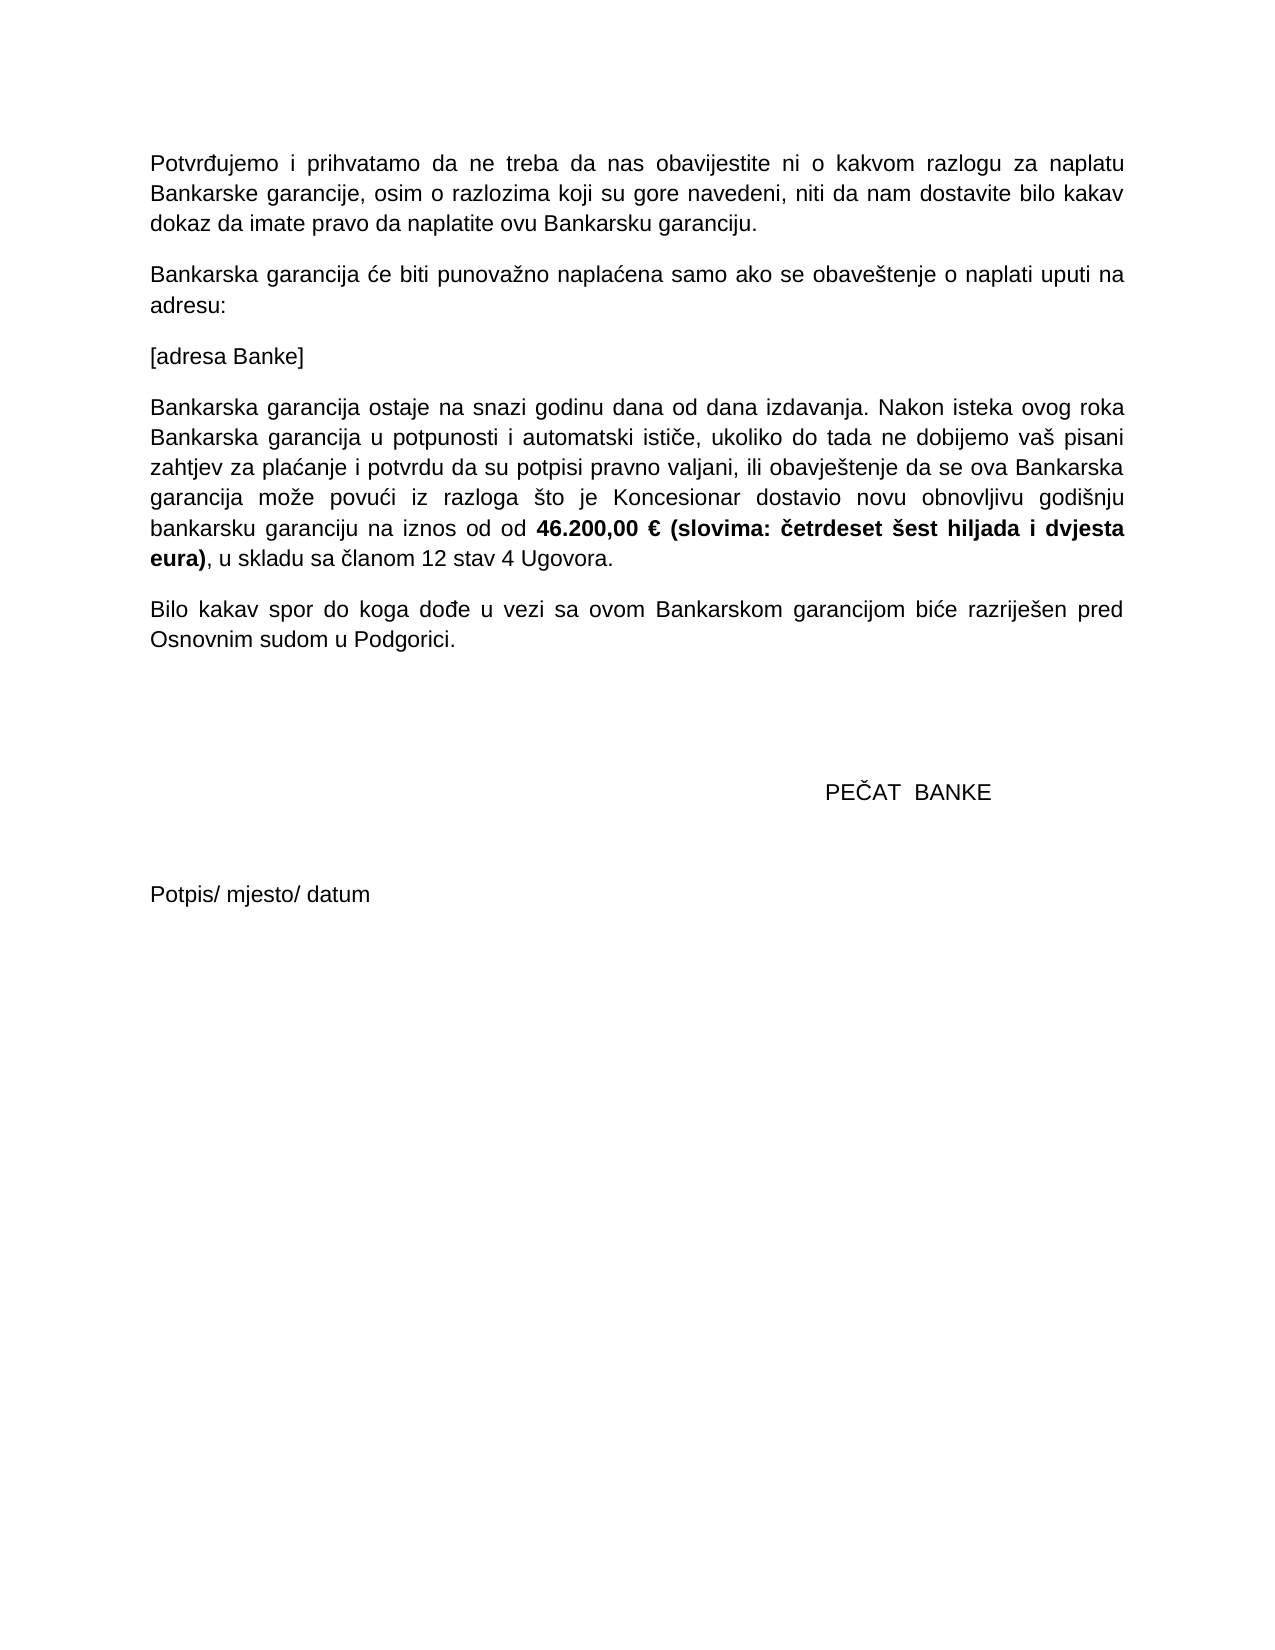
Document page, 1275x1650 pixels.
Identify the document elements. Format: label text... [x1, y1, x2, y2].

text Bankarska garancija će biti punovažno naplaćena samo ako se obaveštenje o naplati uputi na adresu: [150, 261, 1125, 318]
text PEČAT BANKE [150, 779, 1125, 806]
text Bilo kakav spor do koga dođe u vezi sa ovom Bankarskom garancijom biće razriješen pred Osnovnim sudom u Podgorici. [150, 596, 1125, 652]
text Bankarska garancija ostaje na snazi godinu dana od dana izdavanja. Nakon isteka ovog roka Bankarska garancija u potpunosti i automatski ističe, ukoliko do tada ne dobijemo vaš pisani zahtjev za plaćanje i potvrdu da su potpisi pravno valjani, ili obavještenje da se ova Bankarska garancija može povući iz razloga što je Koncesionar dostavio novu obnovljivu godišnju bankarsku garanciju na iznos od od 46.200,00 € (slovima: četrdeset šest hiljada i dvjesta eura), u skladu sa članom 12 stav 4 Ugovora. [150, 394, 1125, 571]
text Potpis/ mjesto/ datum [150, 881, 1125, 908]
text Potvrđujemo i prihvatamo da ne treba da nas obavijestite ni o kakvom razlogu za naplatu Bankarske garancije, osim o razlozima koji su gore navedeni, niti da nam dostavite bilo kakav dokaz da imate pravo da naplatite ovu Bankarsku garanciju. [150, 150, 1125, 237]
text [adresa Banke] [150, 343, 1125, 369]
